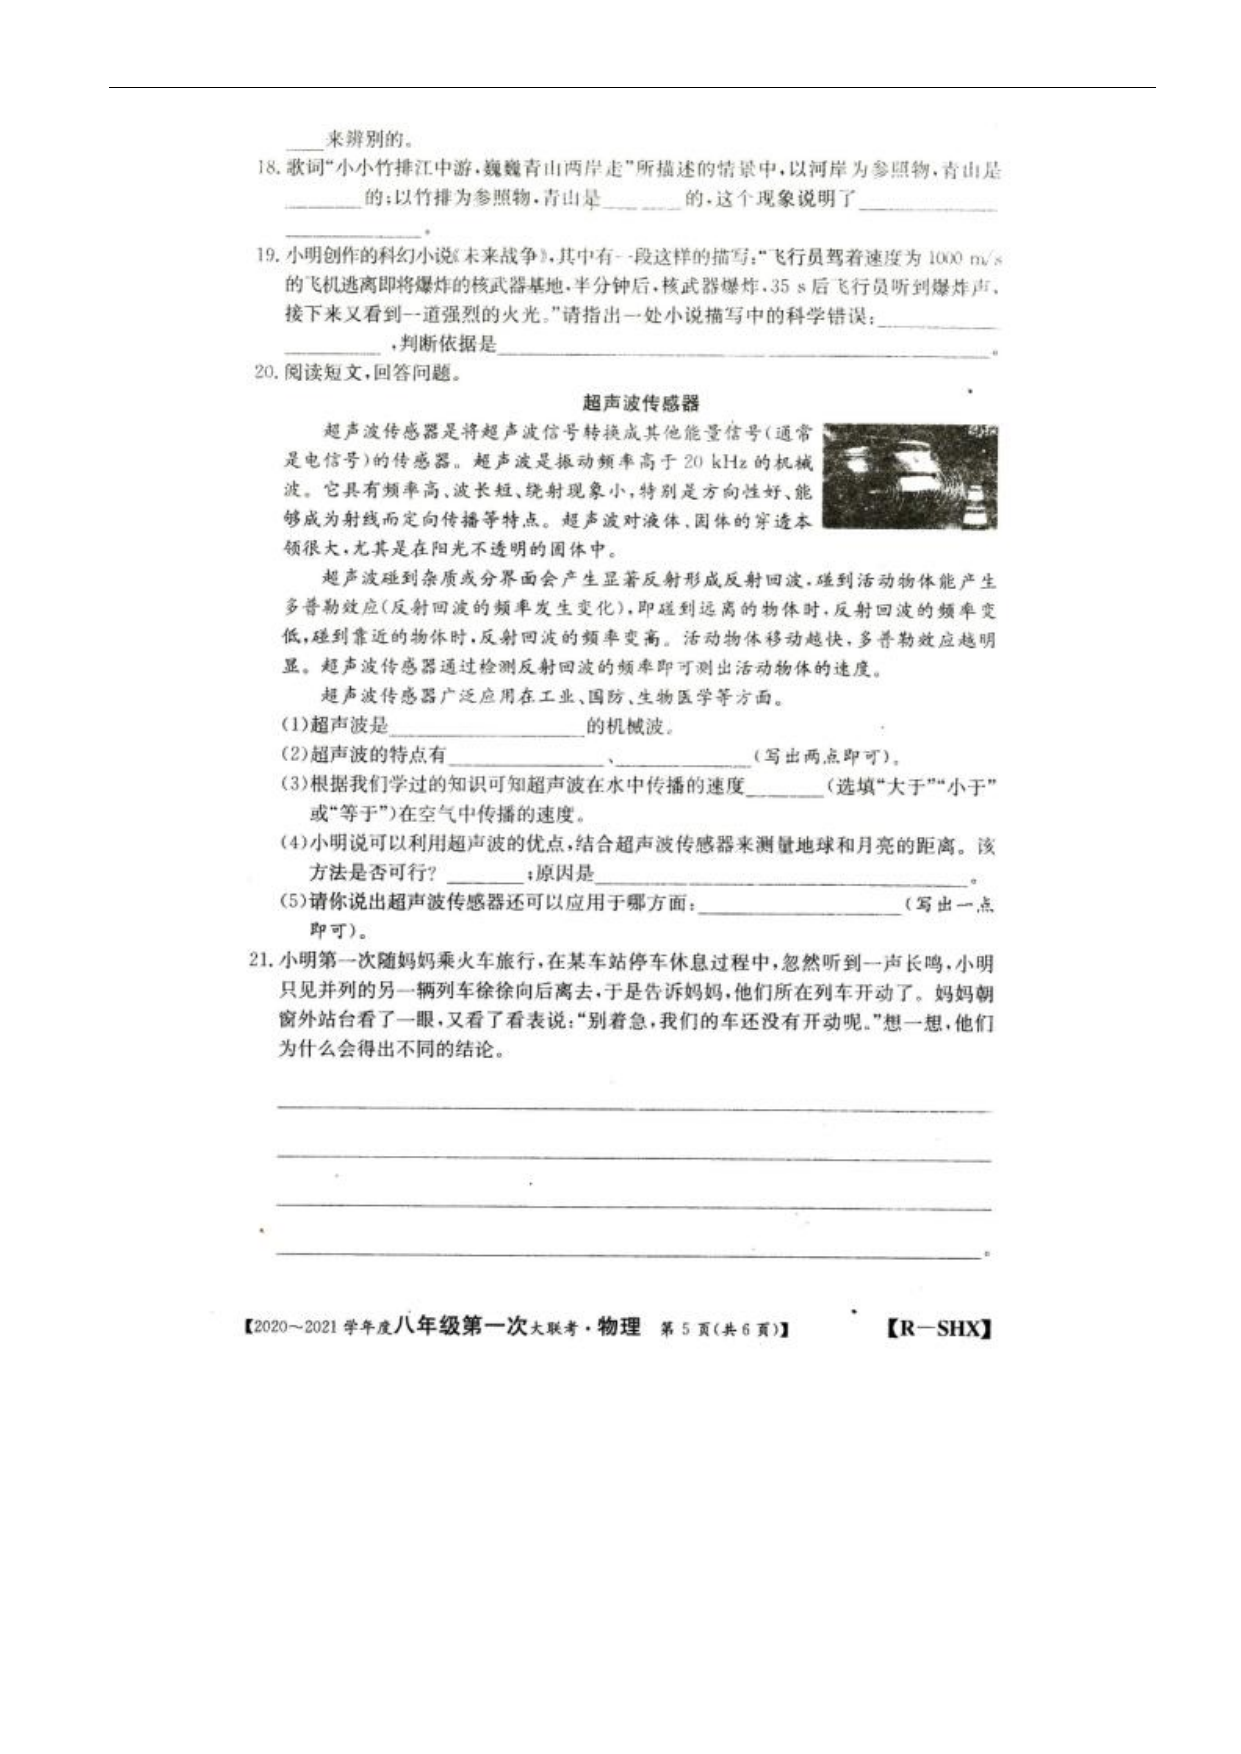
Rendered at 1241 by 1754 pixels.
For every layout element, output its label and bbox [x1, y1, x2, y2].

picture [184, 98, 1081, 1413]
